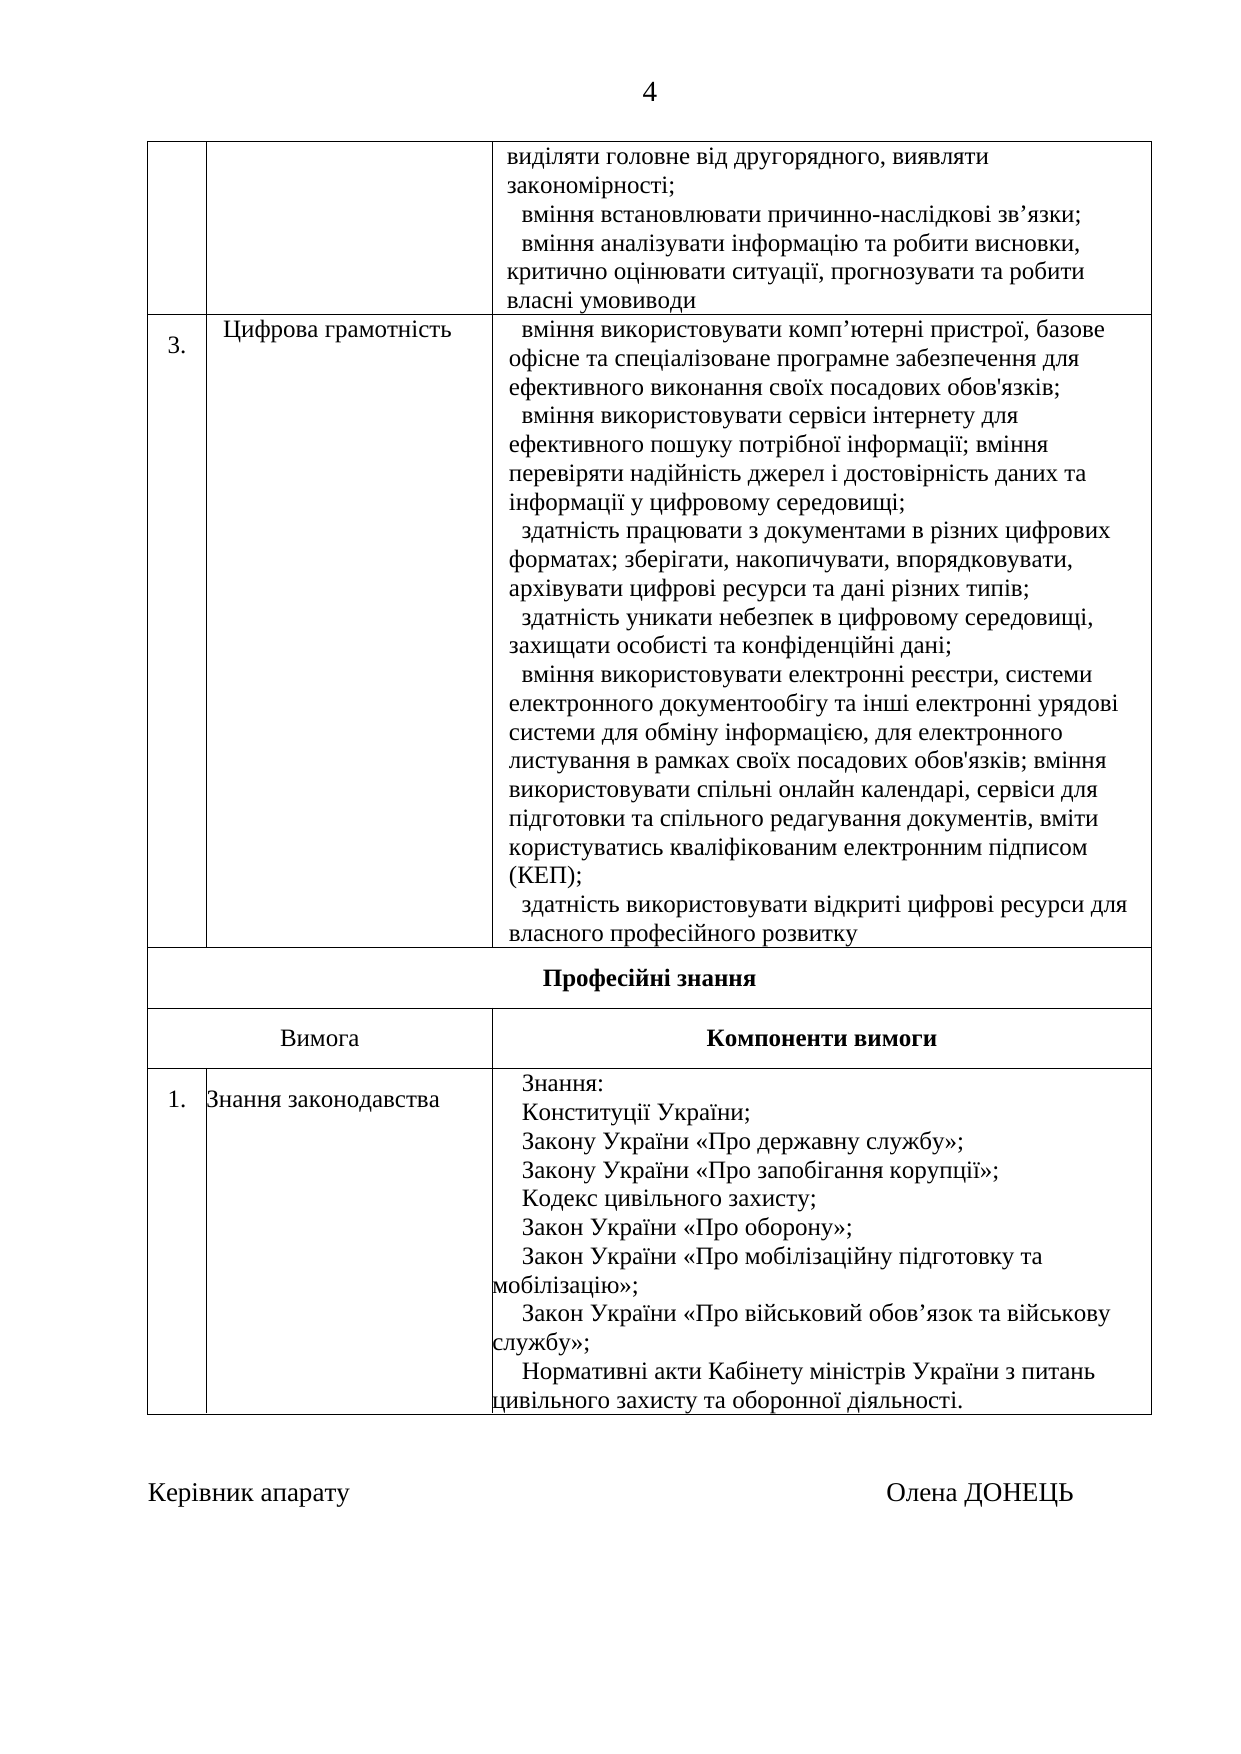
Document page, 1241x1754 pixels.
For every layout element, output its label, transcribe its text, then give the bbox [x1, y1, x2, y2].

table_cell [493, 142, 1151, 314]
table_cell Вимога [148, 1009, 492, 1068]
table_cell вміння використовувати комп’ютерні пристрої, базове офісне та спеціалізоване програмне забезпечення для ефективного виконання своїх посадових обов'язків; вміння використовувати сервіси інтернету для ефективного пошуку потрібної інформації; вміння перевіряти надійність джерел і достовірність даних та інформації у цифровому середовищі; здатність працювати з документами в різних цифрових форматах; зберігати, накопичувати, впорядковувати, архівувати цифрові ресурси та дані різних типів; здатність уникати небезпек в цифровому середовищі, захищати особисті та конфіденційні дані; вміння використовувати електронні реєстри, системи електронного документообігу та інші електронні урядові системи для обміну інформацією, для електронного листування в рамках своїх посадових обов'язків; вміння використовувати спільні онлайн календарі, сервіси для підготовки та спільного редагування документів, вміти користуватись кваліфікованим електронним підписом (КЕП); здатність використовувати відкриті цифрові ресурси для власного професійного розвитку [493, 315, 1151, 947]
text Керівник апарату Олена ДОНЕЦЬ [148, 1476, 1152, 1507]
table_cell 3. [148, 315, 206, 947]
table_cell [207, 142, 492, 314]
table_cell 2. [148, 142, 206, 314]
table_cell Професійні знання [148, 948, 1151, 1007]
table_cell Знання: Конституції України; Закону України «Про державну службу»; Закону України «Про запобігання корупції»; Кодекс цивільного захисту; Закон України «Про оборону»; Закон України «Про мобілізаційну підготовку та мобілізацію»; Закон України «Про військовий обов’язок та військову службу»; Нормативні акти Кабінету міністрів України з питань цивільного захисту та оборонної діяльності. [493, 1069, 1151, 1413]
table_cell Компоненти вимоги [493, 1009, 1151, 1068]
table_cell Цифрова грамотність [207, 315, 492, 947]
table_cell 1. [148, 1069, 206, 1413]
table_cell Знання законодавства [207, 1069, 492, 1413]
